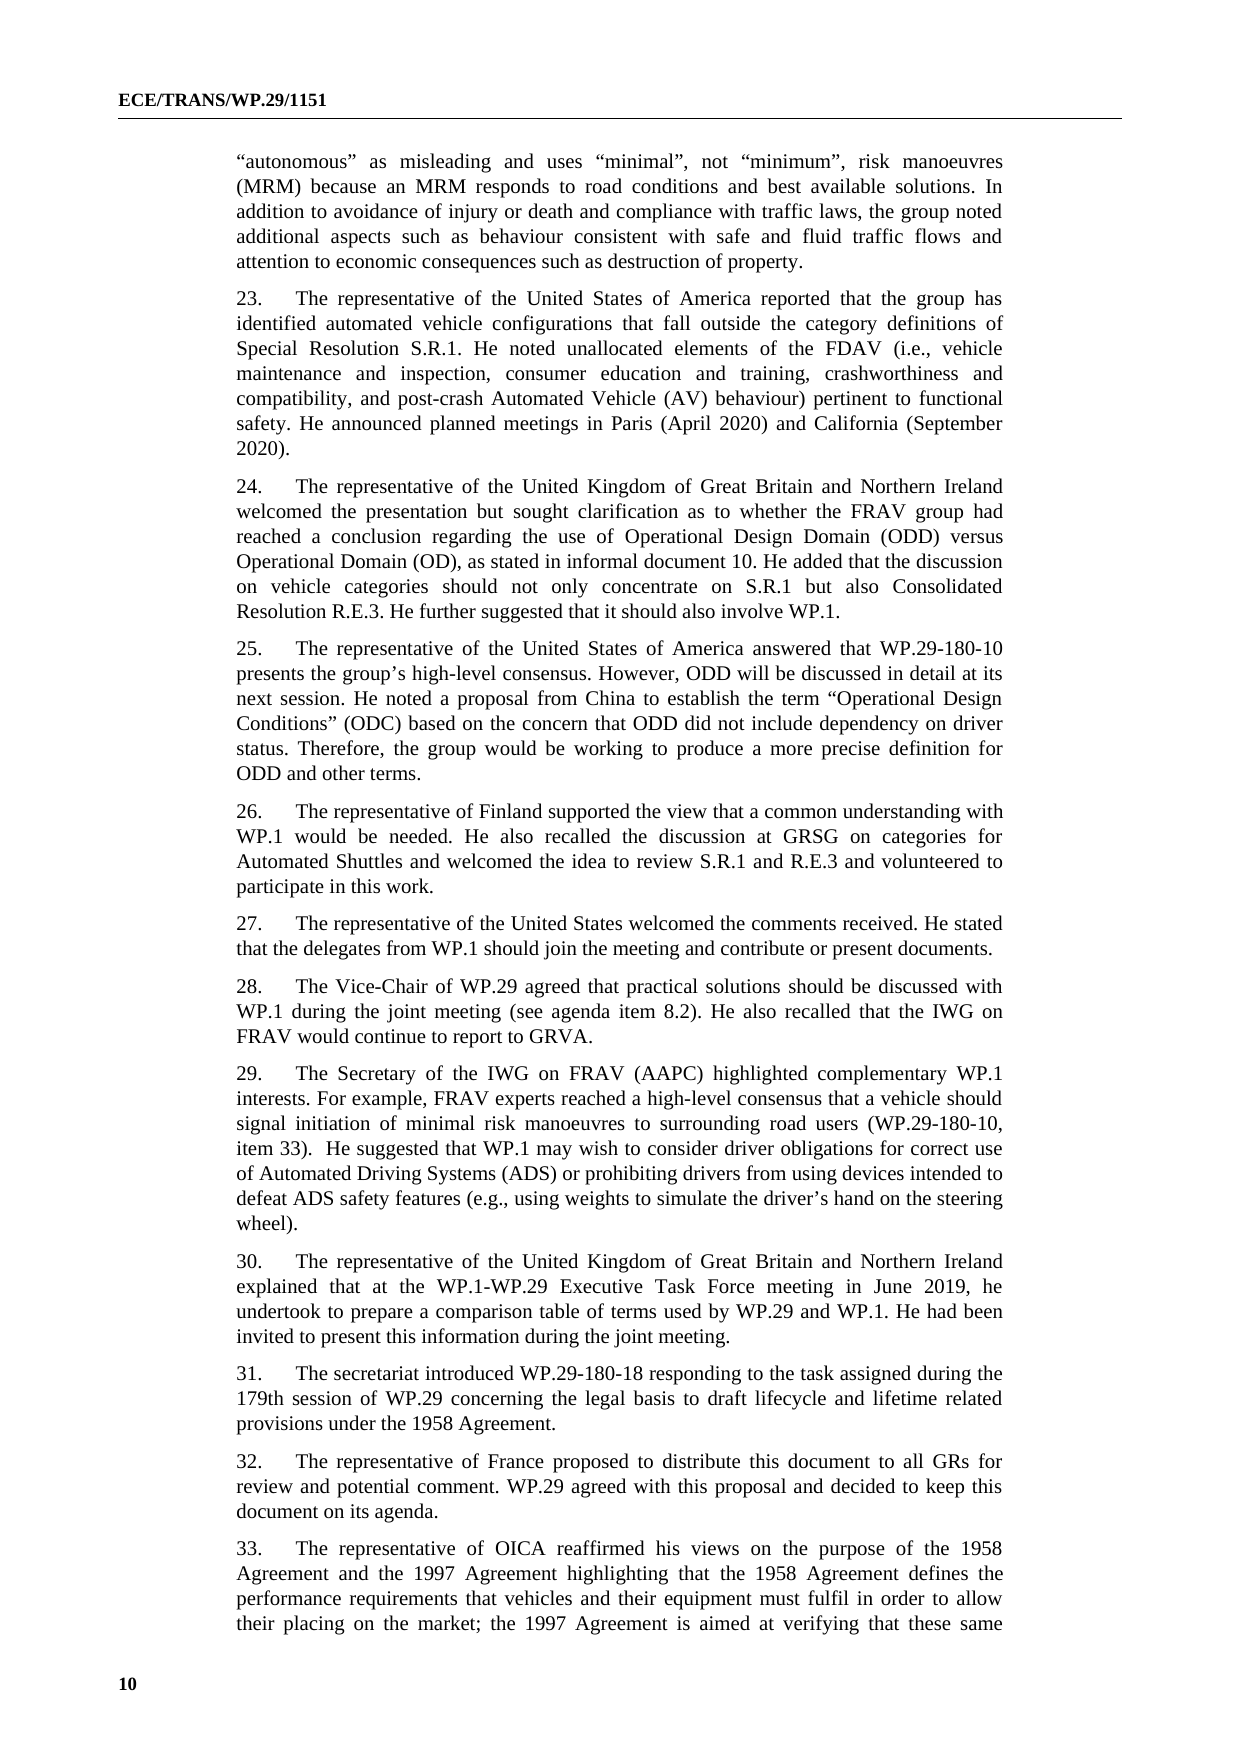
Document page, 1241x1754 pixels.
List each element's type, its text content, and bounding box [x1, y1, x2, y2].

text 31. The secretariat introduced WP.29-180-18 responding to the task assigned during the 179th session of WP.29 concerning the legal basis to draft lifecycle and lifetime related provisions under the 1958 Agreement. [236, 1360, 1004, 1435]
text 28. The Vice-Chair of WP.29 agreed that practical solutions should be discussed with WP.1 during the joint meeting (see agenda item 8.2). He also recalled that the IWG on FRAV would continue to report to GRVA. [236, 973, 1004, 1048]
text 26. The representative of Finland supported the view that a common understanding with WP.1 would be needed. He also recalled the discussion at GRSG on categories for Automated Shuttles and welcomed the idea to review S.R.1 and R.E.3 and volunteered to participate in this work. [236, 798, 1004, 898]
text 30. The representative of the United Kingdom of Great Britain and Northern Ireland explained that at the WP.1-WP.29 Executive Task Force meeting in June 2019, he undertook to prepare a comparison table of terms used by WP.29 and WP.1. He had been invited to present this information during the joint meeting. [236, 1248, 1004, 1348]
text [236, 148, 1004, 273]
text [236, 1535, 1004, 1635]
text 24. The representative of the United Kingdom of Great Britain and Northern Ireland welcomed the presentation but sought clarification as to whether the FRAV group had reached a conclusion regarding the use of Operational Design Domain (ODD) versus Operational Domain (OD), as stated in informal document 10. He added that the discussion on vehicle categories should not only concentrate on S.R.1 but also Consolidated Resolution R.E.3. He further suggested that it should also involve WP.1. [236, 473, 1004, 623]
text 27. The representative of the United States welcomed the comments received. He stated that the delegates from WP.1 should join the meeting and contribute or present documents. [236, 910, 1004, 960]
text 23. The representative of the United States of America reported that the group has identified automated vehicle configurations that fall outside the category definitions of Special Resolution S.R.1. He noted unallocated elements of the FDAV (i.e., vehicle maintenance and inspection, consumer education and training, crashworthiness and compatibility, and post-crash Automated Vehicle (AV) behaviour) pertinent to functional safety. He announced planned meetings in Paris (April 2020) and California (September 2020). [236, 285, 1004, 460]
text 25. The representative of the United States of America answered that WP.29-180-10 presents the group’s high-level consensus. However, ODD will be discussed in detail at its next session. He noted a proposal from China to establish the term “Operational Design Conditions” (ODC) based on the concern that ODD did not include dependency on driver status. Therefore, the group would be working to produce a more precise definition for ODD and other terms. [236, 635, 1004, 785]
text 32. The representative of France proposed to distribute this document to all GRs for review and potential comment. WP.29 agreed with this proposal and decided to keep this document on its agenda. [236, 1448, 1004, 1523]
text 29. The Secretary of the IWG on FRAV (AAPC) highlighted complementary WP.1 interests. For example, FRAV experts reached a high-level consensus that a vehicle should signal initiation of minimal risk manoeuvres to surrounding road users (WP.29-180-10, item 33). He suggested that WP.1 may wish to consider driver obligations for correct use of Automated Driving Systems (ADS) or prohibiting drivers from using devices intended to defeat ADS safety features (e.g., using weights to simulate the driver’s hand on the steering wheel). [236, 1060, 1004, 1235]
